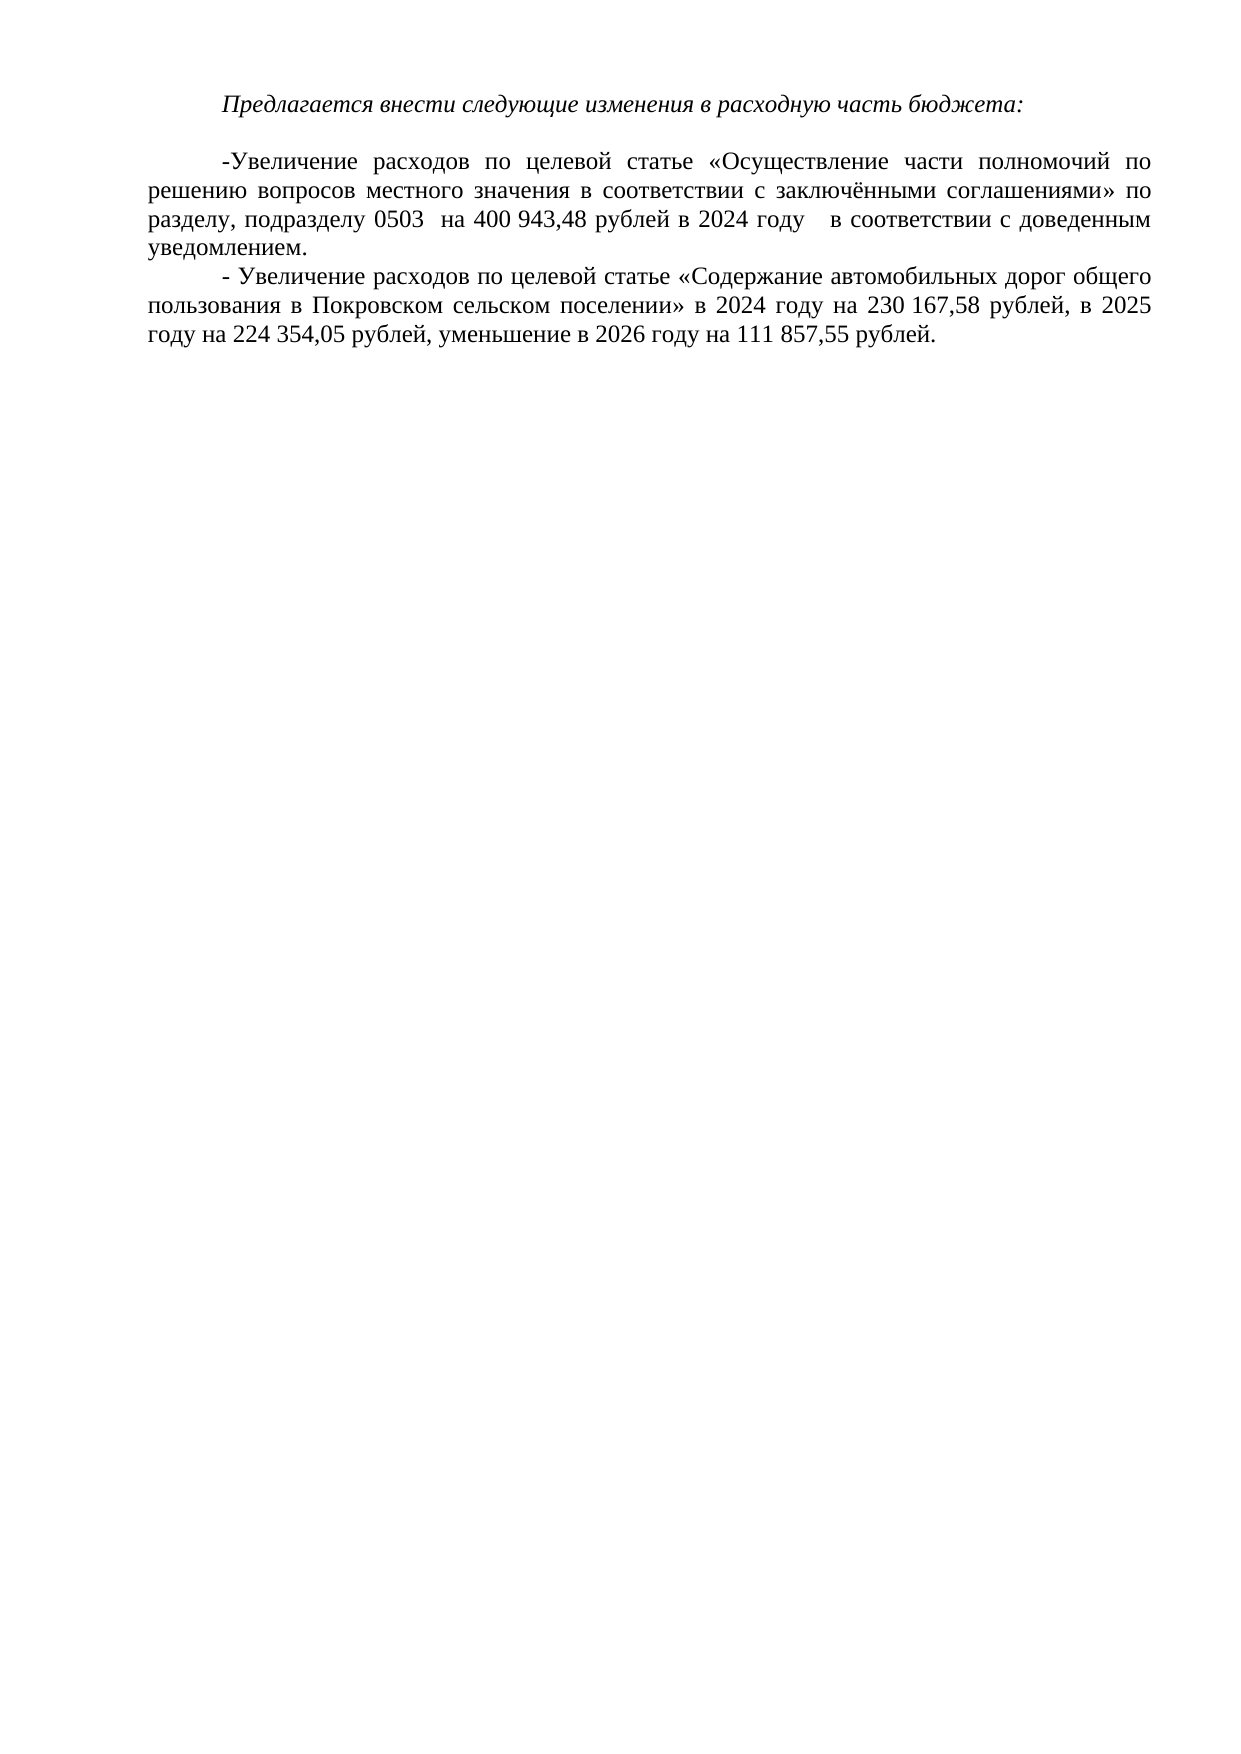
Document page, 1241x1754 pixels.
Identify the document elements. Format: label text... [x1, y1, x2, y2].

text -Увеличение расходов по целевой статье «Осуществление части полномочий по решению вопросов местного значения в соответствии с заключёнными соглашениями» по разделу, подразделу 0503 на 400 943,48 рублей в 2024 году в соответствии с доведенным уведомлением. [148, 146, 722, 175]
text -Увеличение расходов по целевой статье «Осуществление части полномочий по решению вопросов местного значения в соответствии с заключёнными соглашениями» по разделу, подразделу 0503 на 400 943,48 рублей в 2024 году в соответствии с доведенным уведомлением. [148, 175, 1152, 261]
text Предлагается внести следующие изменения в расходную часть бюджета: [148, 89, 1152, 117]
text - Увеличение расходов по целевой статье «Содержание автомобильных дорог общего пользования в Покровском сельском поселении» в 2024 году на 230 167,58 рублей, в 2025 году на 224 354,05 рублей, уменьшение в 2026 году на 111 857,55 рублей. [148, 261, 694, 319]
